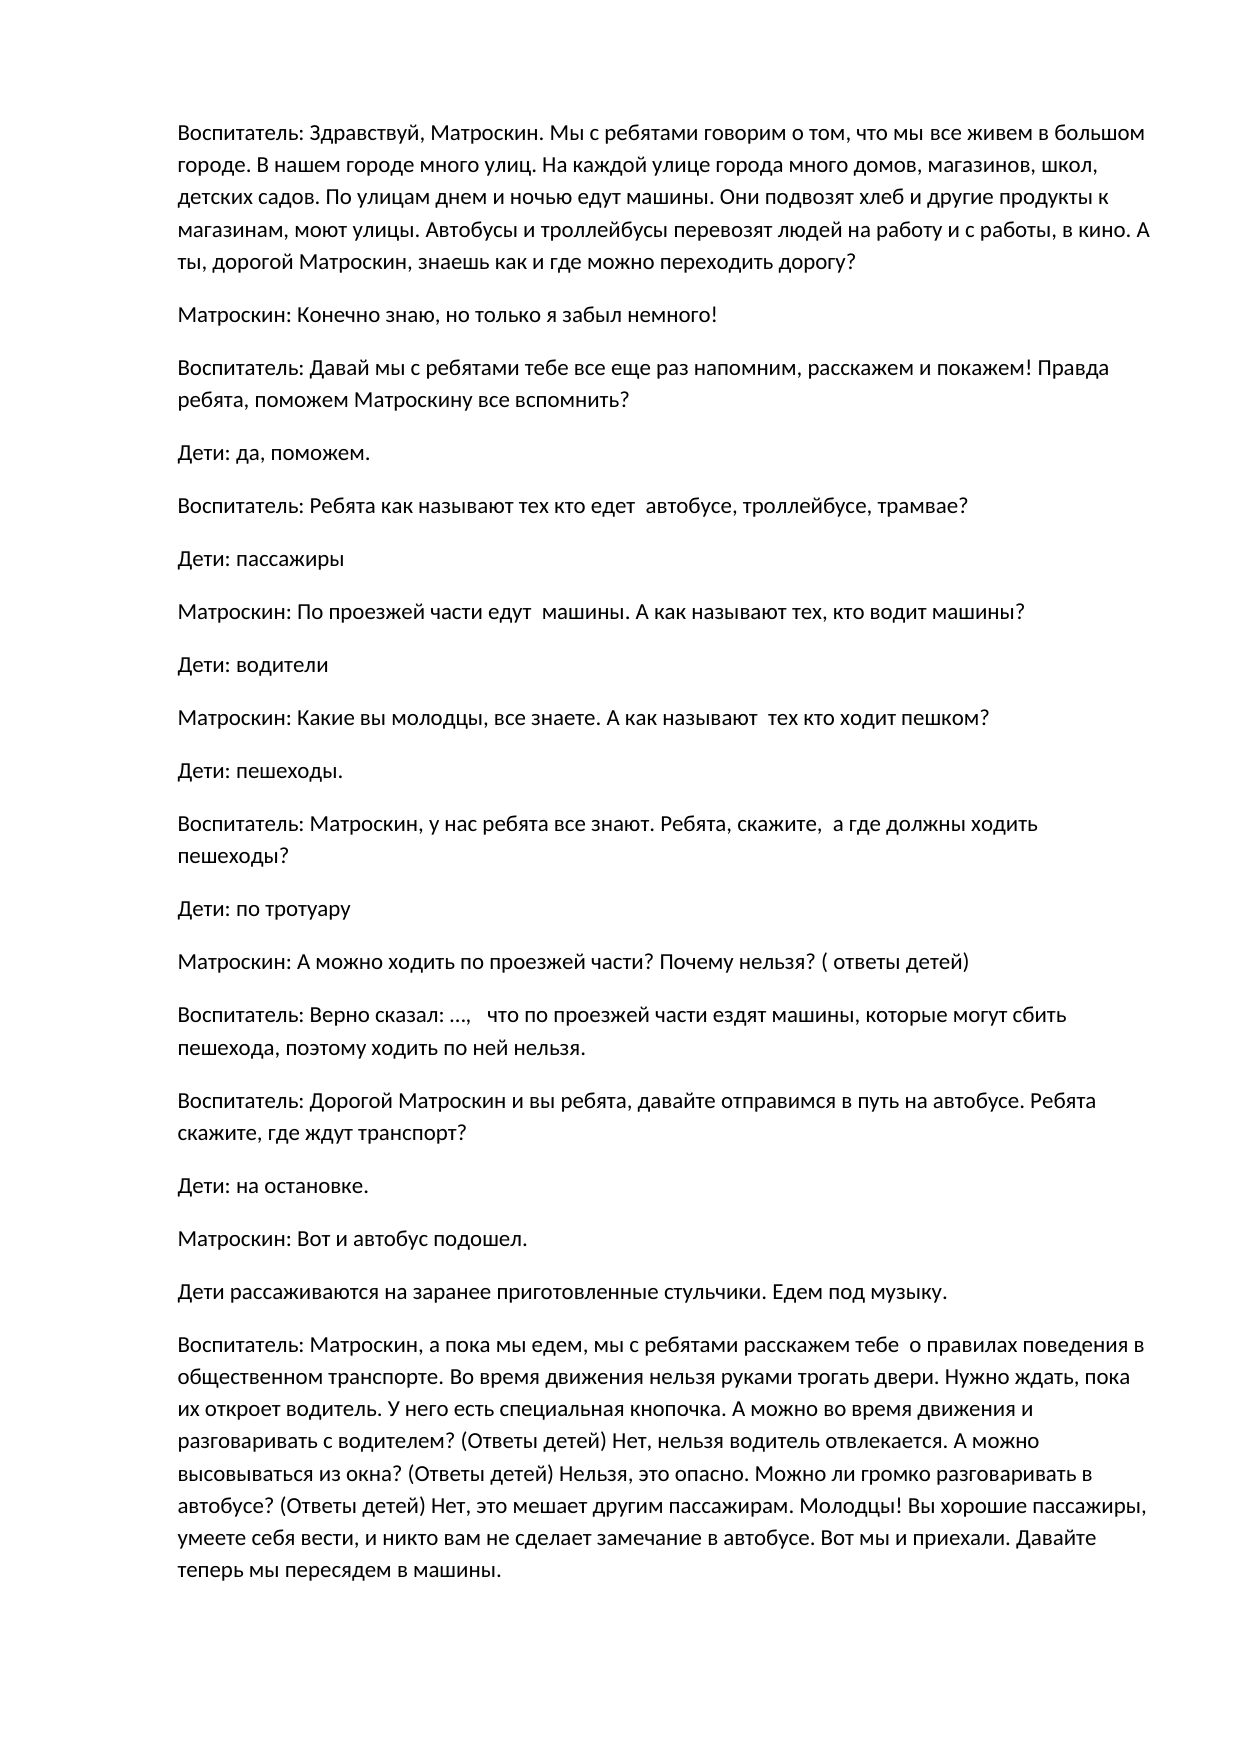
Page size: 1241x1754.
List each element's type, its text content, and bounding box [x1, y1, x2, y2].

text Воспитатель: Давай мы с ребятами тебе все еще раз напомним, расскажем и покажем! Правда ребята, поможем Матроскину все вспомнить? [177, 353, 1152, 413]
text Дети: по тротуару [177, 894, 1152, 922]
text Дети: на остановке. [177, 1171, 1152, 1199]
text Матроскин: Какие вы молодцы, все знаете. А как называют тех кто ходит пешком? [177, 703, 1152, 731]
text Дети: пешеходы. [177, 756, 1152, 784]
text Матроскин: А можно ходить по проезжей части? Почему нельзя? ( ответы детей) [177, 947, 1152, 976]
text Дети: пассажиры [177, 544, 1152, 572]
text Дети: водители [177, 650, 1152, 678]
text Матроскин: По проезжей части едут машины. А как называют тех, кто водит машины? [177, 597, 1152, 625]
text Матроскин: Вот и автобус подошел. [177, 1224, 1152, 1252]
text Воспитатель: Верно сказал: …, что по проезжей части ездят машины, которые могут сбить пешехода, поэтому ходить по ней нельзя. [177, 1001, 1152, 1061]
text Воспитатель: Ребята как называют тех кто едет автобусе, троллейбусе, трамвае? [177, 491, 1152, 519]
text Дети рассаживаются на заранее приготовленные стульчики. Едем под музыку. [177, 1277, 1152, 1305]
text Матроскин: Конечно знаю, но только я забыл немного! [177, 300, 1152, 328]
text Дети: да, поможем. [177, 438, 1152, 466]
text Воспитатель: Матроскин, у нас ребята все знают. Ребята, скажите, а где должны ходить пешеходы? [177, 809, 1152, 869]
text Воспитатель: Матроскин, а пока мы едем, мы с ребятами расскажем тебе о правилах поведения в общественном транспорте. Во время движения нельзя руками трогать двери. Нужно ждать, пока их откроет водитель. У него есть специальная кнопочка. А можно во время движения и разговаривать с водителем? (Ответы детей) Нет, нельзя водитель отвлекается. А можно высовываться из окна? (Ответы детей) Нельзя, это опасно. Можно ли громко разговаривать в автобусе? (Ответы детей) Нет, это мешает другим пассажирам. Молодцы! Вы хорошие пассажиры, умеете себя вести, и никто вам не сделает замечание в автобусе. Вот мы и приехали. Давайте теперь мы пересядем в машины. [177, 1330, 1152, 1583]
text Воспитатель: Здравствуй, Матроскин. Мы с ребятами говорим о том, что мы все живем в большом городе. В нашем городе много улиц. На каждой улице города много домов, магазинов, школ, детских садов. По улицам днем и ночью едут машины. Они подвозят хлеб и другие продукты к магазинам, моют улицы. Автобусы и троллейбусы перевозят людей на работу и с работы, в кино. А ты, дорогой Матроскин, знаешь как и где можно переходить дорогу? [177, 118, 1152, 275]
text Воспитатель: Дорогой Матроскин и вы ребята, давайте отправимся в путь на автобусе. Ребята скажите, где ждут транспорт? [177, 1086, 1152, 1146]
